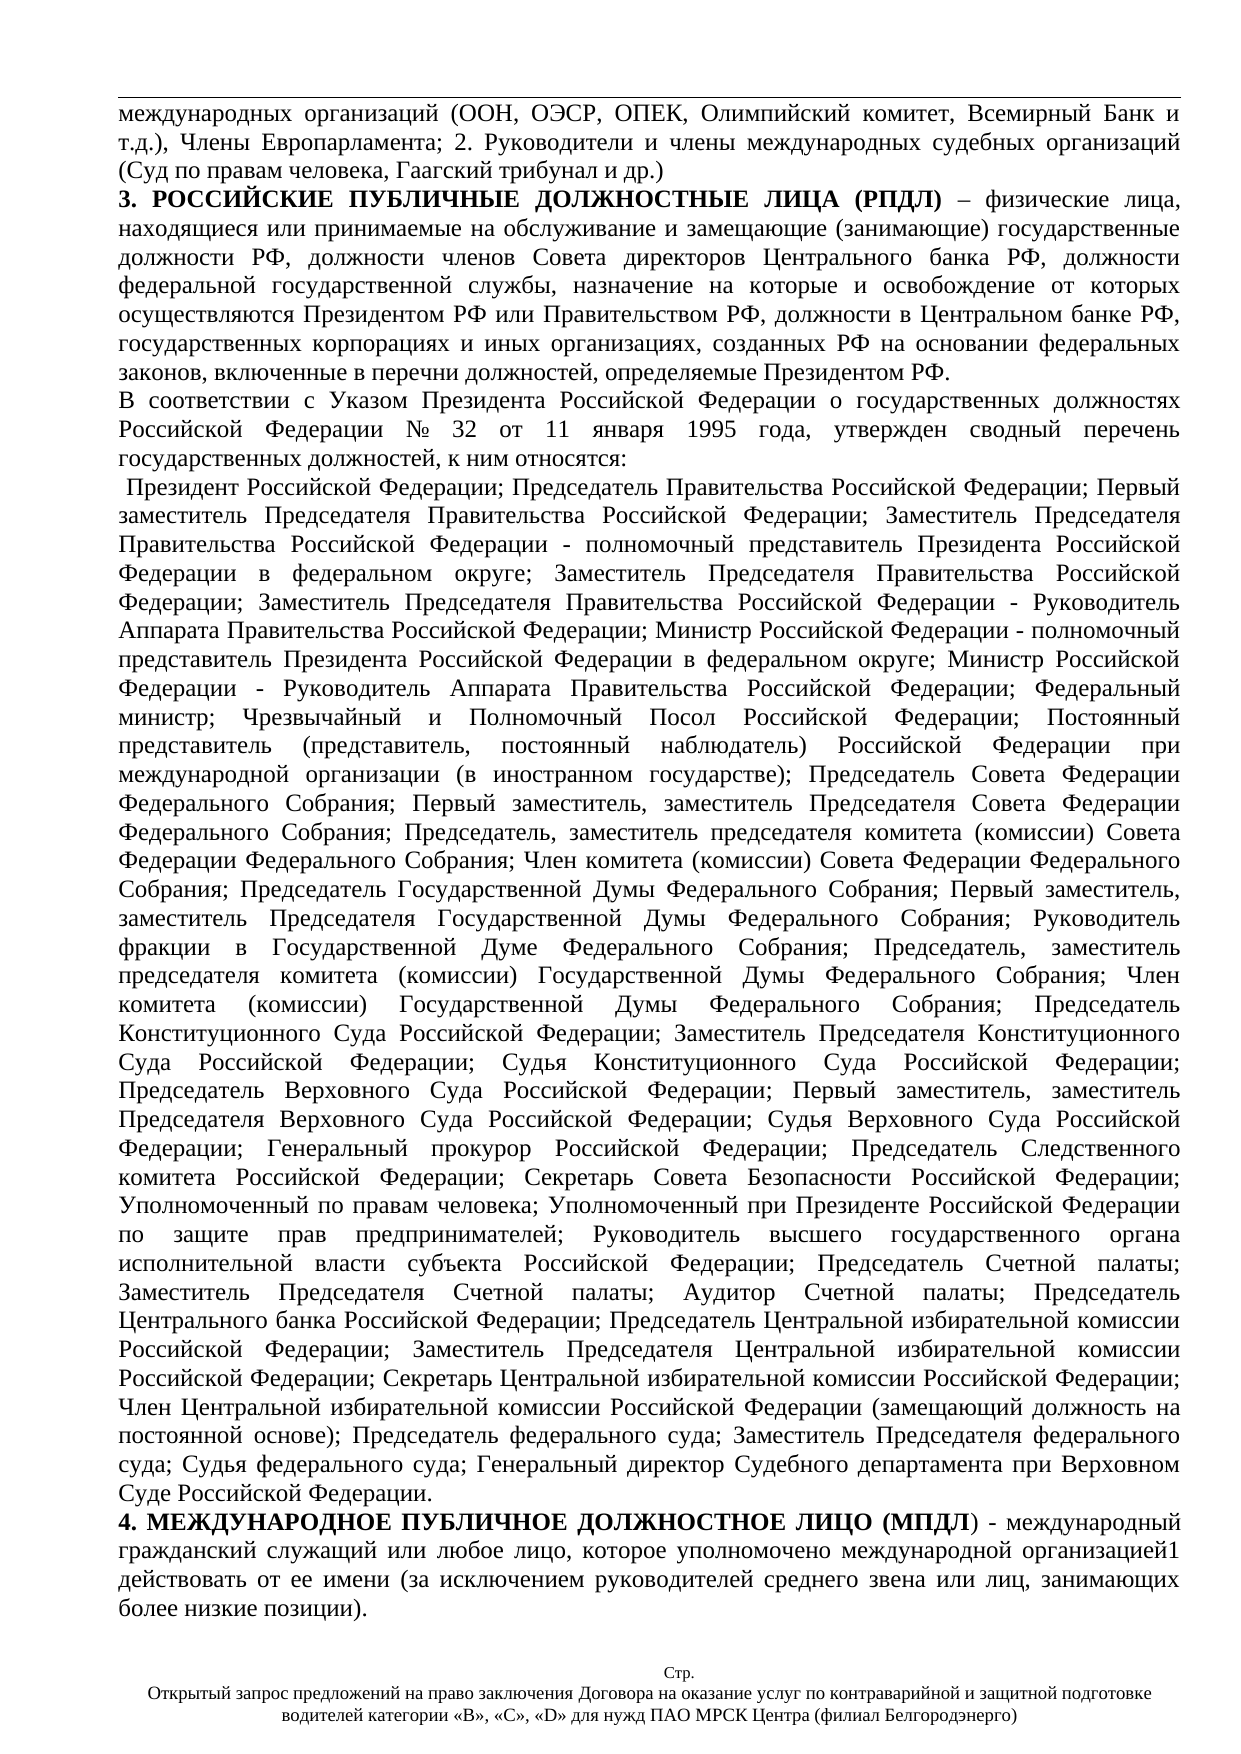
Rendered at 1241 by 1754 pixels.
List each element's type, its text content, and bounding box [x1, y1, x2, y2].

text Президент Российской Федерации; Председатель Правительства Российской Федерации; Первый заместитель Председателя Правительства Российской Федерации; Заместитель Председателя Правительства Российской Федерации - полномочный представитель Президента Российской Федерации в федеральном округе; Заместитель Председателя Правительства Российской Федерации; Заместитель Председателя Правительства Российской Федерации - Руководитель Аппарата Правительства Российской Федерации; Министр Российской Федерации - полномочный представитель Президента Российской Федерации в федеральном округе; Министр Российской Федерации - Руководитель Аппарата Правительства Российской Федерации; Федеральный министр; Чрезвычайный и Полномочный Посол Российской Федерации; Постоянный представитель (представитель, постоянный наблюдатель) Российской Федерации при международной организации (в иностранном государстве); Председатель Совета Федерации Федерального Собрания; Первый заместитель, заместитель Председателя Совета Федерации Федерального Собрания; Председатель, заместитель председателя комитета (комиссии) Совета Федерации Федерального Собрания; Член комитета (комиссии) Совета Федерации Федерального Собрания; Председатель Государственной Думы Федерального Собрания; Первый заместитель, заместитель Председателя Государственной Думы Федерального Собрания; Руководитель фракции в Государственной Думе Федерального Собрания; Председатель, заместитель председателя комитета (комиссии) Государственной Думы Федерального Собрания; Член комитета (комиссии) Государственной Думы Федерального Собрания; Председатель Конституционного Суда Российской Федерации; Заместитель Председателя Конституционного Суда Российской Федерации; Судья Конституционного Суда Российской Федерации; Председатель Верховного Суда Российской Федерации; Первый заместитель, заместитель Председателя Верховного Суда Российской Федерации; Судья Верховного Суда Российской Федерации; Генеральный прокурор Российской Федерации; Председатель Следственного комитета Российской Федерации; Секретарь Совета Безопасности Российской Федерации; Уполномоченный по правам человека; Уполномоченный при Президенте Российской Федерации по защите прав предпринимателей; Руководитель высшего государственного органа исполнительной власти субъекта Российской Федерации; Председатель Счетной палаты; Заместитель Председателя Счетной палаты; Аудитор Счетной палаты; Председатель Центрального банка Российской Федерации; Председатель Центральной избирательной комиссии Российской Федерации; Заместитель Председателя Центральной избирательной комиссии Российской Федерации; Секретарь Центральной избирательной комиссии Российской Федерации; Член Центральной избирательной комиссии Российской Федерации (замещающий должность на постоянной основе); Председатель федерального суда; Заместитель Председателя федерального суда; Судья федерального суда; Генеральный директор Судебного департамента при Верховном Суде Российской Федерации. [118, 472, 1181, 1507]
text В соответствии с Указом Президента Российской Федерации о государственных должностях Российской Федерации № 32 от 11 января 1995 года, утвержден сводный перечень государственных должностей, к ним относятся: [118, 386, 1181, 472]
text 4. МЕЖДУНАРОДНОЕ ПУБЛИЧНОЕ ДОЛЖНОСТНОЕ ЛИЦО (МПДЛ) - международный гражданский служащий или любое лицо, которое уполномочено международной организацией1 действовать от ее имени (за исключением руководителей среднего звена или лиц, занимающих более низкие позиции). [118, 1507, 1181, 1622]
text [118, 98, 1181, 184]
text 3. РОССИЙСКИЕ ПУБЛИЧНЫЕ ДОЛЖНОСТНЫЕ ЛИЦА (РПДЛ) – физические лица, находящиеся или принимаемые на обслуживание и замещающие (занимающие) государственные должности РФ, должности членов Совета директоров Центрального банка РФ, должности федеральной государственной службы, назначение на которые и освобождение от которых осуществляются Президентом РФ или Правительством РФ, должности в Центральном банке РФ, государственных корпорациях и иных организациях, созданных РФ на основании федеральных законов, включенные в перечни должностей, определяемые Президентом РФ. [118, 184, 1181, 386]
